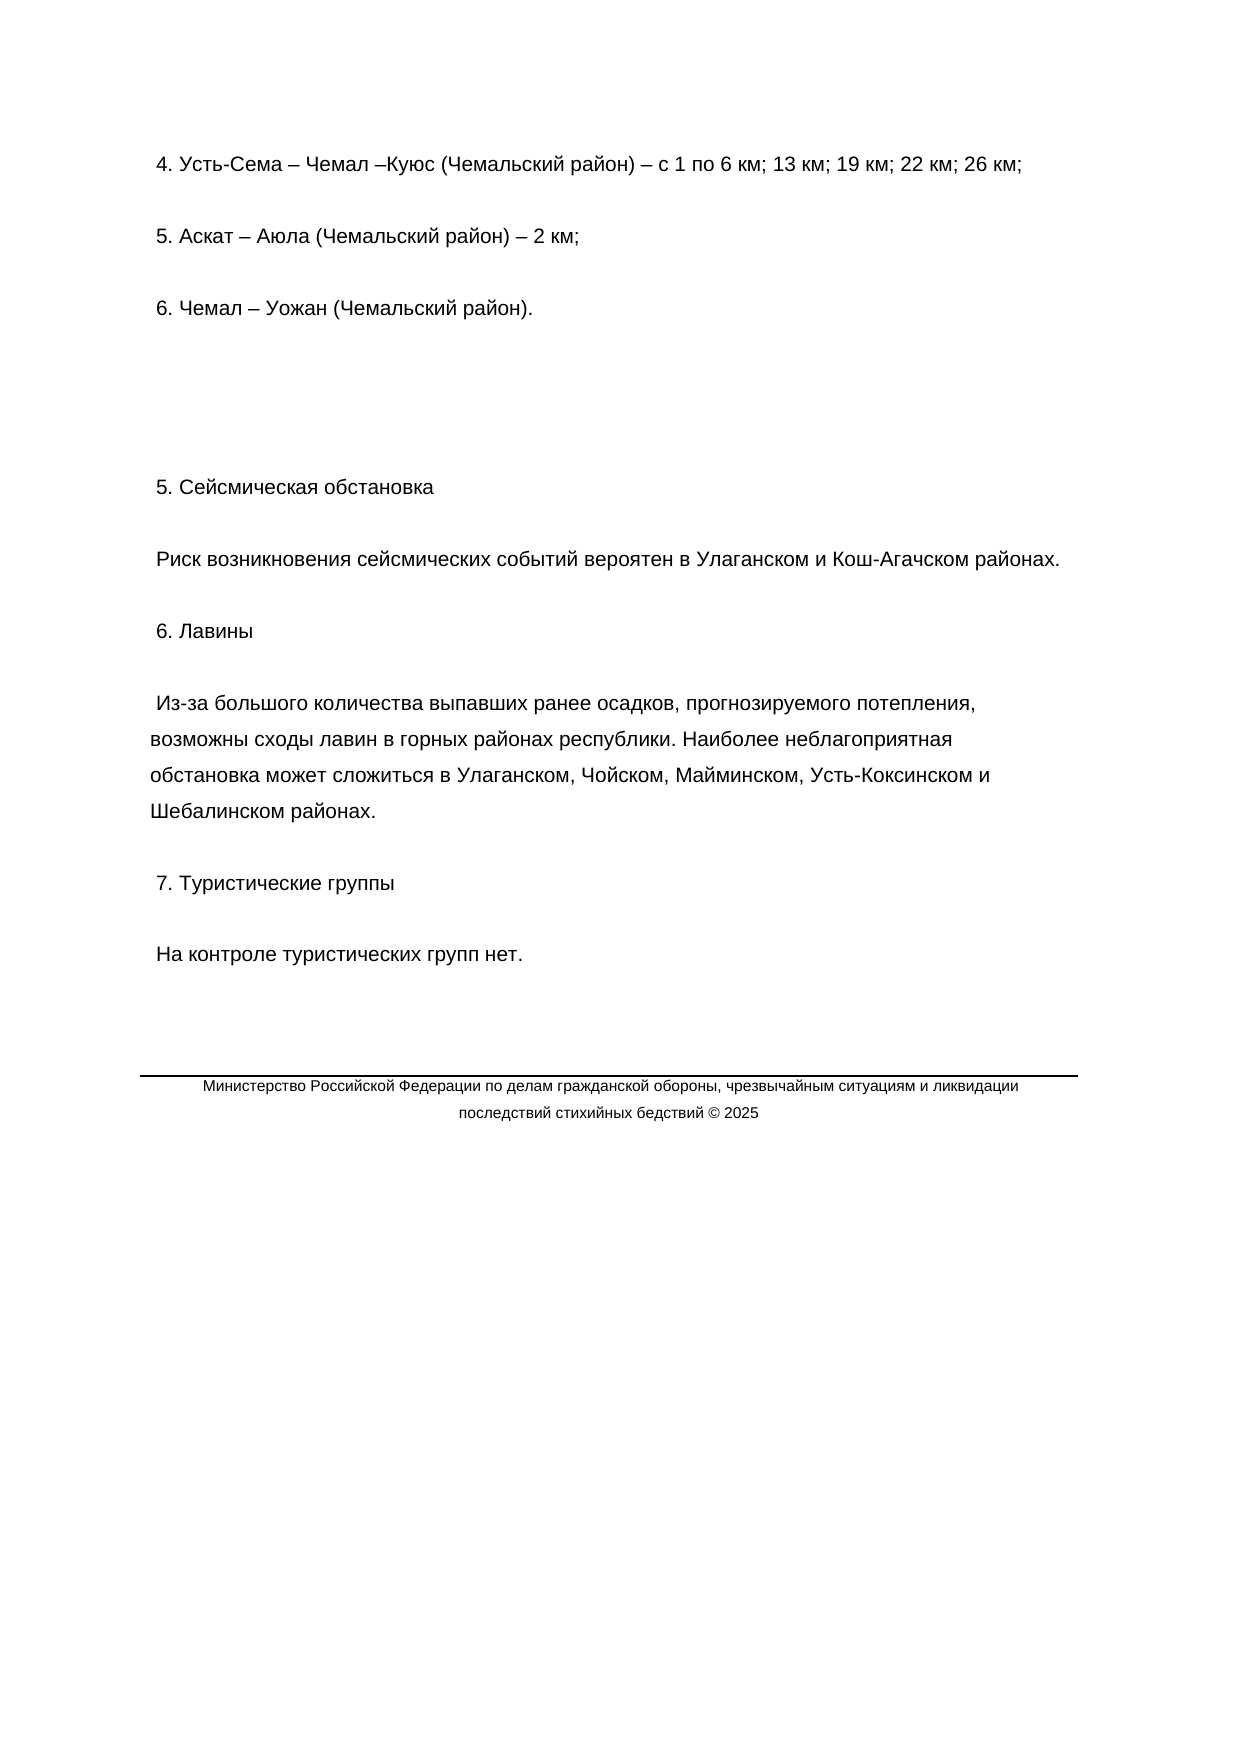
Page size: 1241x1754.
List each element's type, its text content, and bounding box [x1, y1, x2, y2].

table_cell Министерство Российской Федерации по делам гражданской обороны, чрезвычайным ситуациям и ликвидации последствий стихийных бедствий © 2025 [140, 1077, 1078, 1159]
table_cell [140, 150, 1078, 1075]
